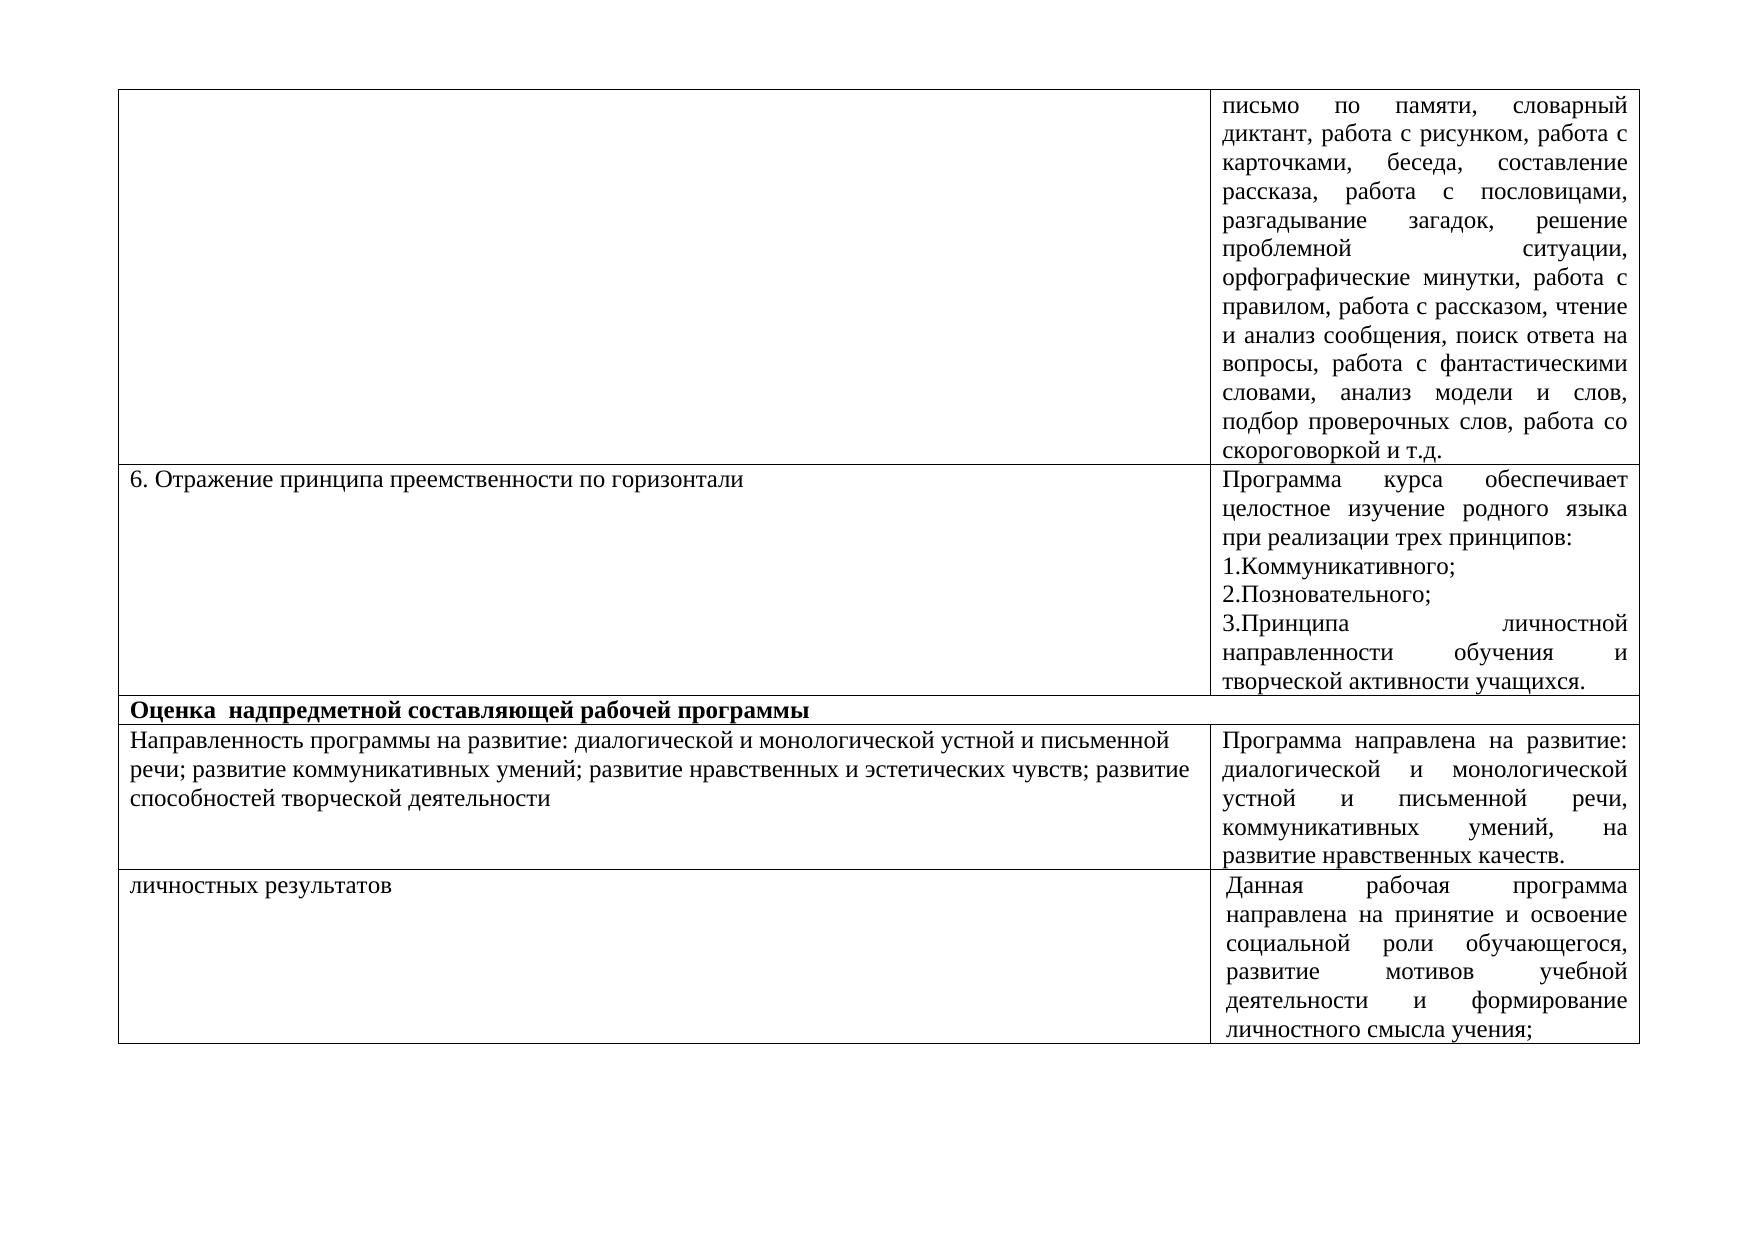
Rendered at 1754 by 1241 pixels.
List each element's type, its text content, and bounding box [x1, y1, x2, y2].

table_cell Программа курса обеспечивает целостное изучение родного языка при реализации трех принципов: 1.Коммуникативного; 2.Позновательного; 3.Принципа личностной направленности обучения и творческой активности учащихся. [1211, 465, 1639, 694]
table_cell личностных результатов [119, 870, 1210, 1043]
table_cell 6. Отражение принципа преемственности по горизонтали [119, 465, 1210, 694]
table_cell Направленность программы на развитие: диалогической и монологической устной и письменной речи; развитие коммуникативных умений; развитие нравственных и эстетических чувств; развитие способностей творческой деятельности [119, 725, 1210, 869]
table_cell Оценка надпредметной составляющей рабочей программы [119, 696, 1639, 724]
table_cell Программа направлена на развитие: диалогической и монологической устной и письменной речи, коммуникативных умений, на развитие нравственных качеств. [1211, 725, 1639, 869]
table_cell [1211, 90, 1639, 463]
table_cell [119, 90, 1210, 463]
table_cell Данная рабочая программа направлена на принятие и освоение социальной роли обучающегося, развитие мотивов учебной деятельности и формирование личностного смысла учения; [1211, 870, 1639, 1043]
